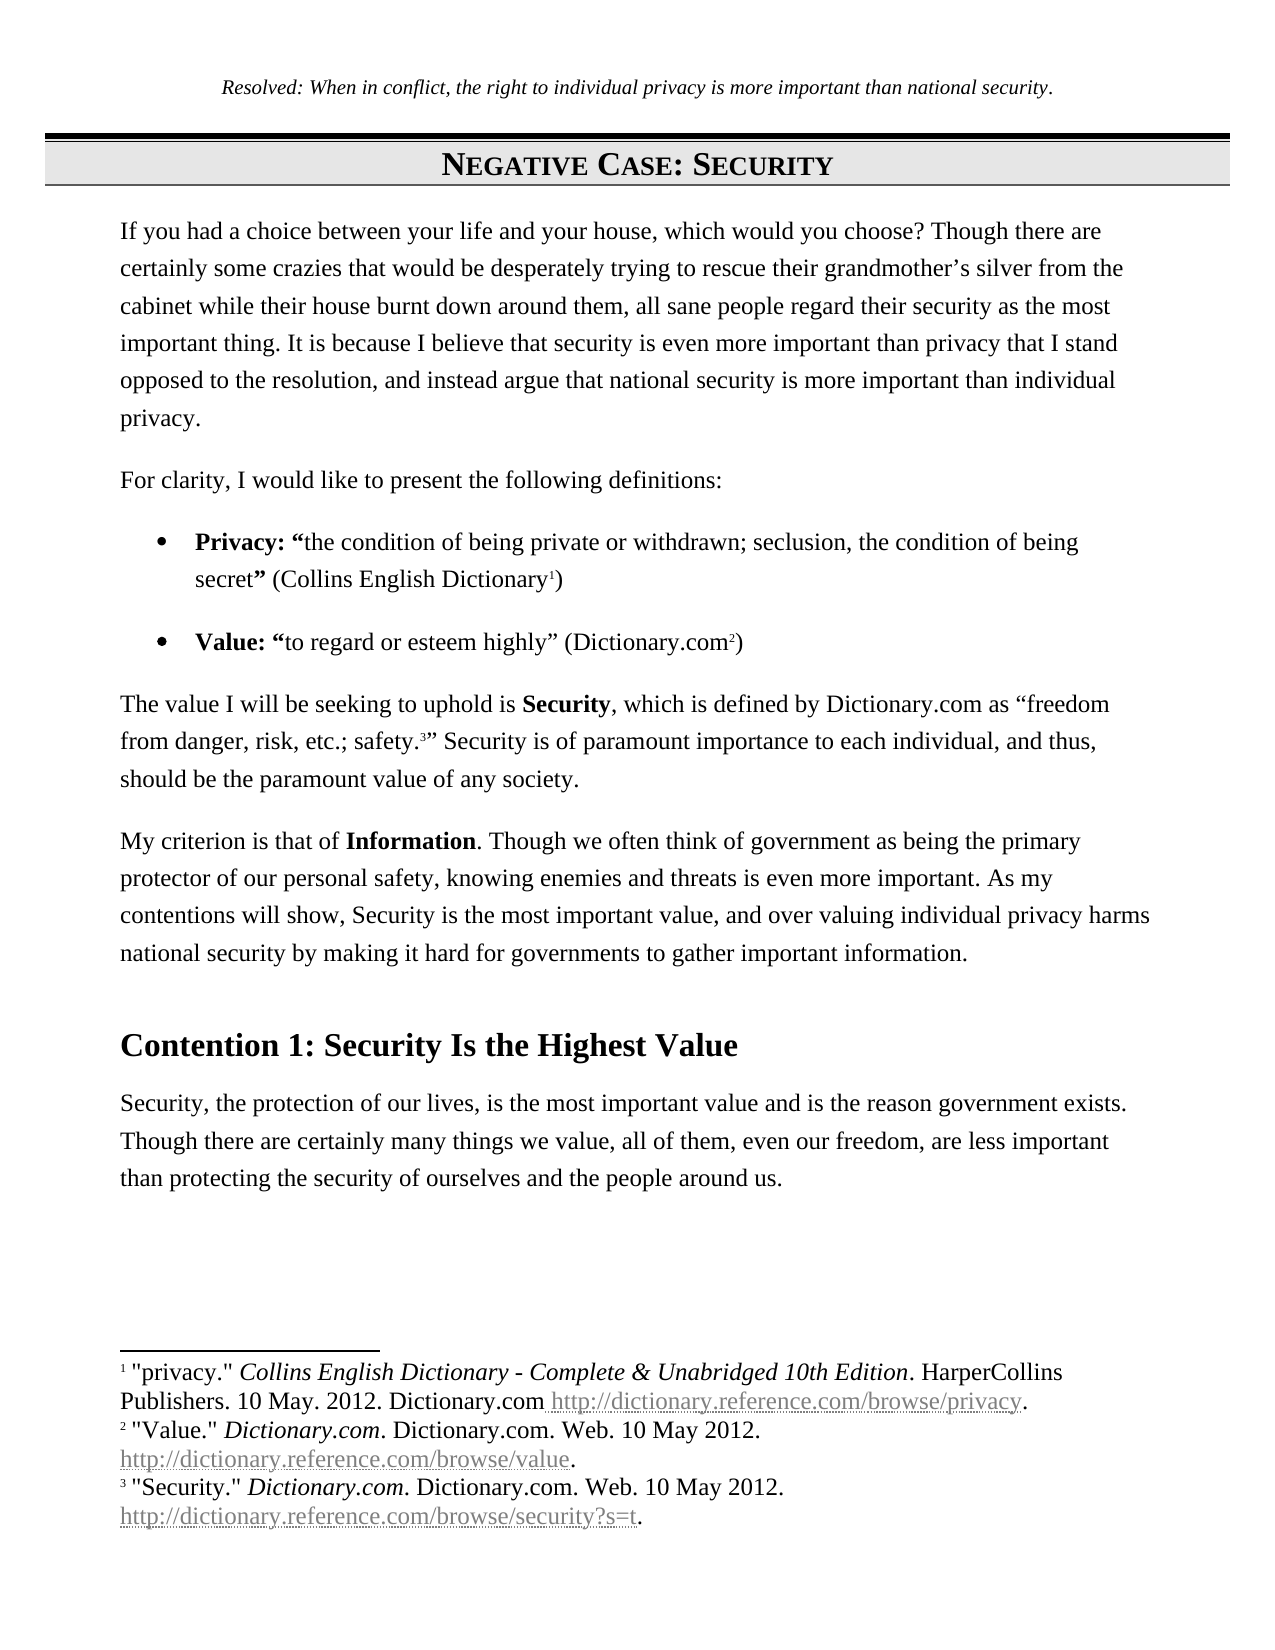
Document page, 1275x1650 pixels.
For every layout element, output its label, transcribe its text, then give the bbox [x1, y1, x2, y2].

text For clarity, I would like to present the following definitions: [120, 465, 1155, 494]
subtitle Contention 1: Security Is the Highest Value [120, 1025, 1155, 1063]
title Negative Case: Security [45, 142, 1230, 184]
text If you had a choice between your life and your house, which would you choose? Though there are certainly some crazies that would be desperately trying to rescue their grandmother’s silver from the cabinet while their house burnt down around them, all sane people regard their security as the most important thing. It is because I believe that security is even more important than privacy that I stand opposed to the resolution, and instead argue that national security is more important than individual privacy. [120, 216, 1155, 431]
text My criterion is that of Information. Though we often think of government as being the primary protector of our personal safety, knowing enemies and threats is even more important. As my contentions will show, Security is the most important value, and over valuing individual privacy harms national security by making it hard for governments to gather important information. [120, 826, 1155, 967]
list Value: “to regard or esteem highly” (Dictionary.com) [157, 627, 1155, 656]
text Security, the protection of our lives, is the most important value and is the reason government exists. Though there are certainly many things we value, all of them, even our freedom, are less important than protecting the security of ourselves and the people around us. [120, 1088, 1155, 1192]
list Privacy: “the condition of being private or withdrawn; seclusion, the condition of being secret” (Collins English Dictionary) [157, 527, 1155, 593]
text The value I will be seeking to uphold is Security, which is defined by Dictionary.com as “freedom from danger, risk, etc.; safety.” Security is of paramount importance to each individual, and thus, should be the paramount value of any society. [120, 689, 1155, 792]
